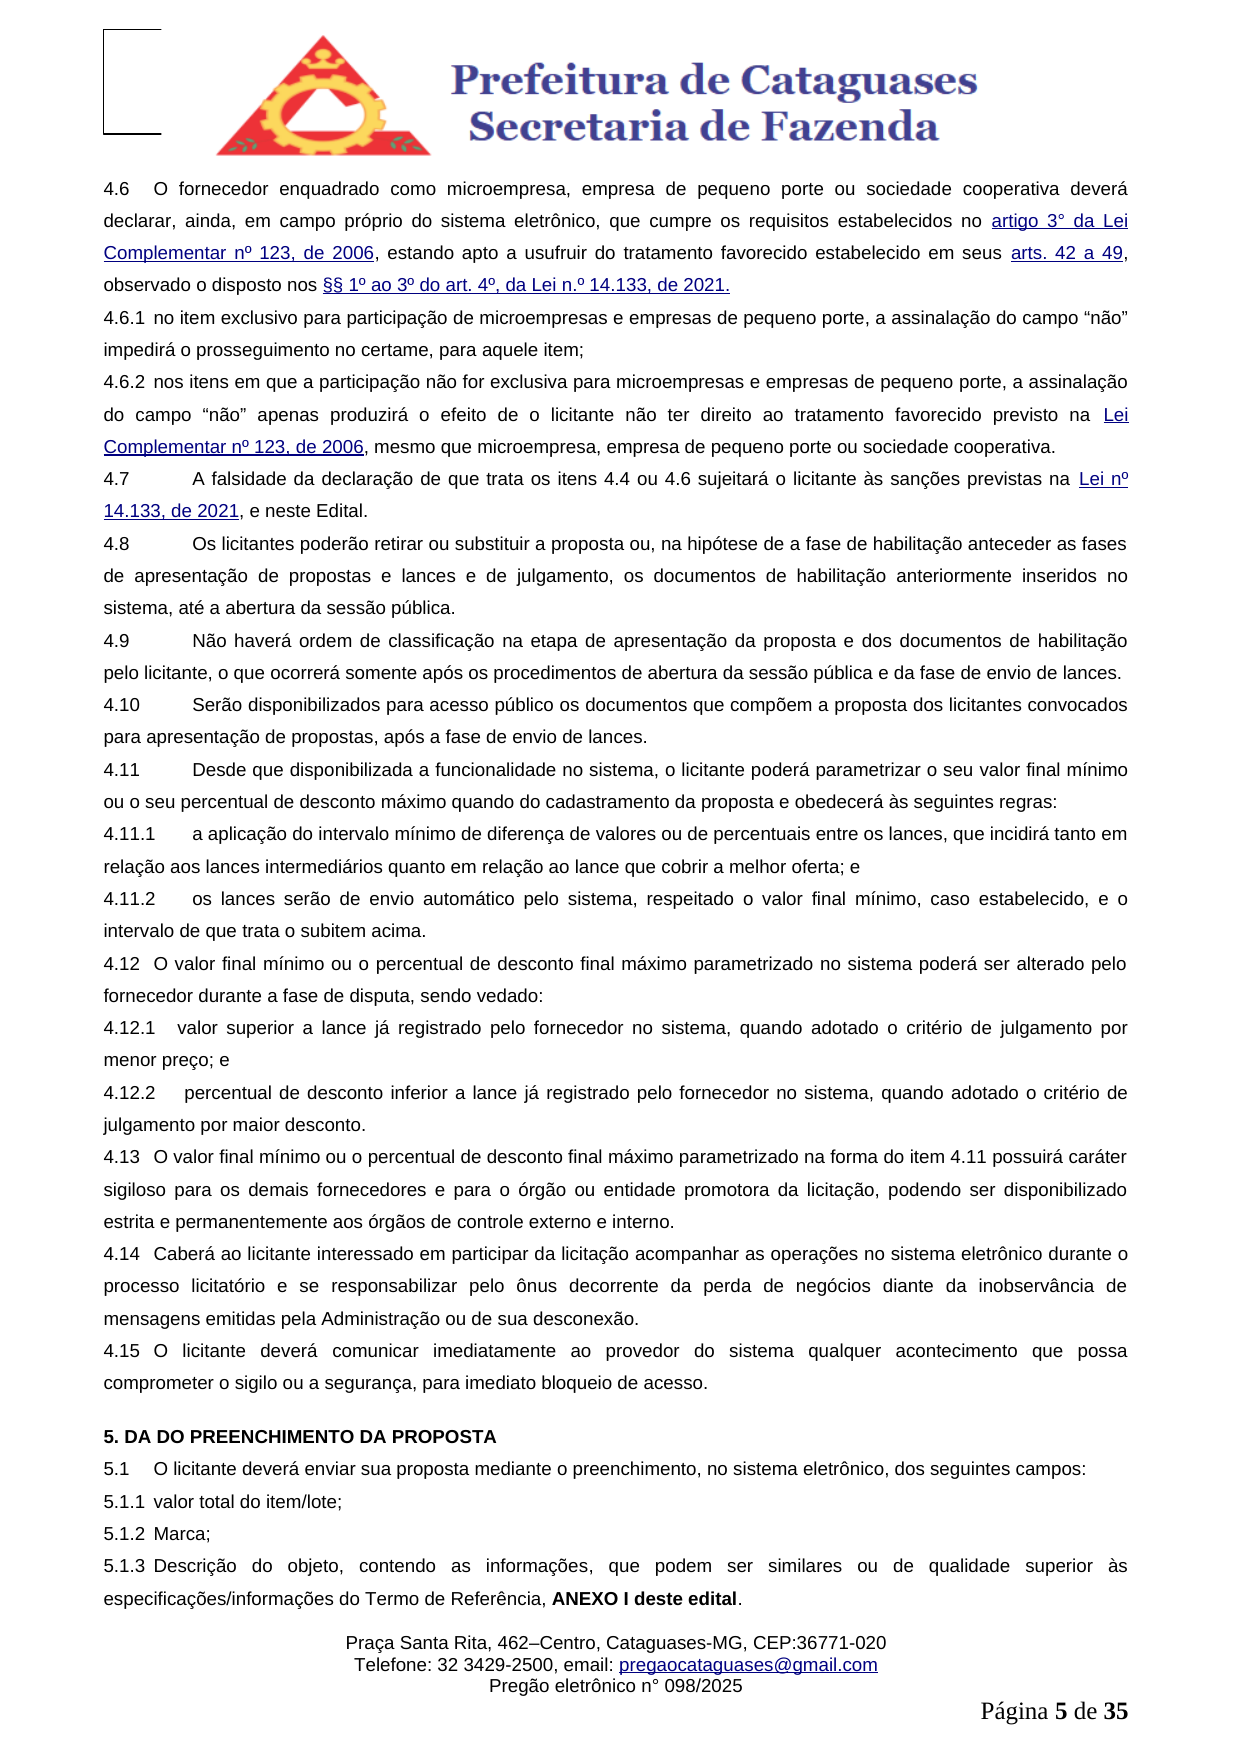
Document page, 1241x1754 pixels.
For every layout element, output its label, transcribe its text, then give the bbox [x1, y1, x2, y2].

picture [161, 29, 1071, 177]
list O valor final mínimo ou o percentual de desconto final máximo parametrizado no sistema poderá ser alterado pelo fornecedor durante a fase de disputa, sendo vedado: [103, 952, 1128, 1006]
list a aplicação do intervalo mínimo de diferença de valores ou de percentuais entre os lances, que incidirá tanto em relação aos lances intermediários quanto em relação ao lance que cobrir a melhor oferta; e [103, 823, 1128, 877]
list Marca; [103, 1523, 1128, 1544]
list Desde que disponibilizada a funcionalidade no sistema, o licitante poderá parametrizar o seu valor final mínimo ou o seu percentual de desconto máximo quando do cadastramento da proposta e obedecerá às seguintes regras: [103, 758, 1128, 812]
list Os licitantes poderão retirar ou substituir a proposta ou, na hipótese de a fase de habilitação anteceder as fases de apresentação de propostas e lances e de julgamento, os documentos de habilitação anteriormente inseridos no sistema, até a abertura da sessão pública. [103, 532, 1128, 619]
list Descrição do objeto, contendo as informações, que podem ser similares ou de qualidade superior às especificações/informações do Termo de Referência, ANEXO I deste edital. [103, 1555, 1128, 1609]
list O licitante deverá comunicar imediatamente ao provedor do sistema qualquer acontecimento que possa comprometer o sigilo ou a segurança, para imediato bloqueio de acesso. [103, 1340, 1128, 1394]
list nos itens em que a participação não for exclusiva para microempresas e empresas de pequeno porte, a assinalação do campo “não” apenas produzirá o efeito de o licitante não ter direito ao tratamento favorecido previsto na Lei Complementar nº 123, de 2006, mesmo que microempresa, empresa de pequeno porte ou sociedade cooperativa. [103, 371, 1128, 457]
list Não haverá ordem de classificação na etapa de apresentação da proposta e dos documentos de habilitação pelo licitante, o que ocorrerá somente após os procedimentos de abertura da sessão pública e da fase de envio de lances. [103, 629, 1128, 683]
list valor total do item/lote; [103, 1491, 1128, 1512]
list os lances serão de envio automático pelo sistema, respeitado o valor final mínimo, caso estabelecido, e o intervalo de que trata o subitem acima. [103, 888, 1128, 942]
list O valor final mínimo ou o percentual de desconto final máximo parametrizado na forma do item 4.11 possuirá caráter sigiloso para os demais fornecedores e para o órgão ou entidade promotora da licitação, podendo ser disponibilizado estrita e permanentemente aos órgãos de controle externo e interno. [103, 1146, 1128, 1232]
list Serão disponibilizados para acesso público os documentos que compõem a proposta dos licitantes convocados para apresentação de propostas, após a fase de envio de lances. [103, 694, 1128, 748]
list A falsidade da declaração de que trata os itens 4.4 ou 4.6 sujeitará o licitante às sanções previstas na Lei nº 14.133, de 2021, e neste Edital. [103, 468, 1128, 522]
list no item exclusivo para participação de microempresas e empresas de pequeno porte, a assinalação do campo “não” impedirá o prosseguimento no certame, para aquele item; [103, 306, 1128, 360]
list valor superior a lance já registrado pelo fornecedor no sistema, quando adotado o critério de julgamento por menor preço; e [103, 1017, 1128, 1071]
list percentual de desconto inferior a lance já registrado pelo fornecedor no sistema, quando adotado o critério de julgamento por maior desconto. [103, 1081, 1128, 1135]
list Caberá ao licitante interessado em participar da licitação acompanhar as operações no sistema eletrônico durante o processo licitatório e se responsabilizar pelo ônus decorrente da perda de negócios diante da inobservância de mensagens emitidas pela Administração ou de sua desconexão. [103, 1243, 1128, 1329]
text 5. DA DO PREENCHIMENTO DA PROPOSTA [103, 1426, 1128, 1447]
list O fornecedor enquadrado como microempresa, empresa de pequeno porte ou sociedade cooperativa deverá declarar, ainda, em campo próprio do sistema eletrônico, que cumpre os requisitos estabelecidos no artigo 3° da Lei Complementar nº 123, de 2006, estando apto a usufruir do tratamento favorecido estabelecido em seus arts. 42 a 49, observado o disposto nos §§ 1º ao 3º do art. 4º, da Lei n.º 14.133, de 2021. [103, 177, 1128, 296]
list O licitante deverá enviar sua proposta mediante o preenchimento, no sistema eletrônico, dos seguintes campos: [103, 1458, 1128, 1480]
